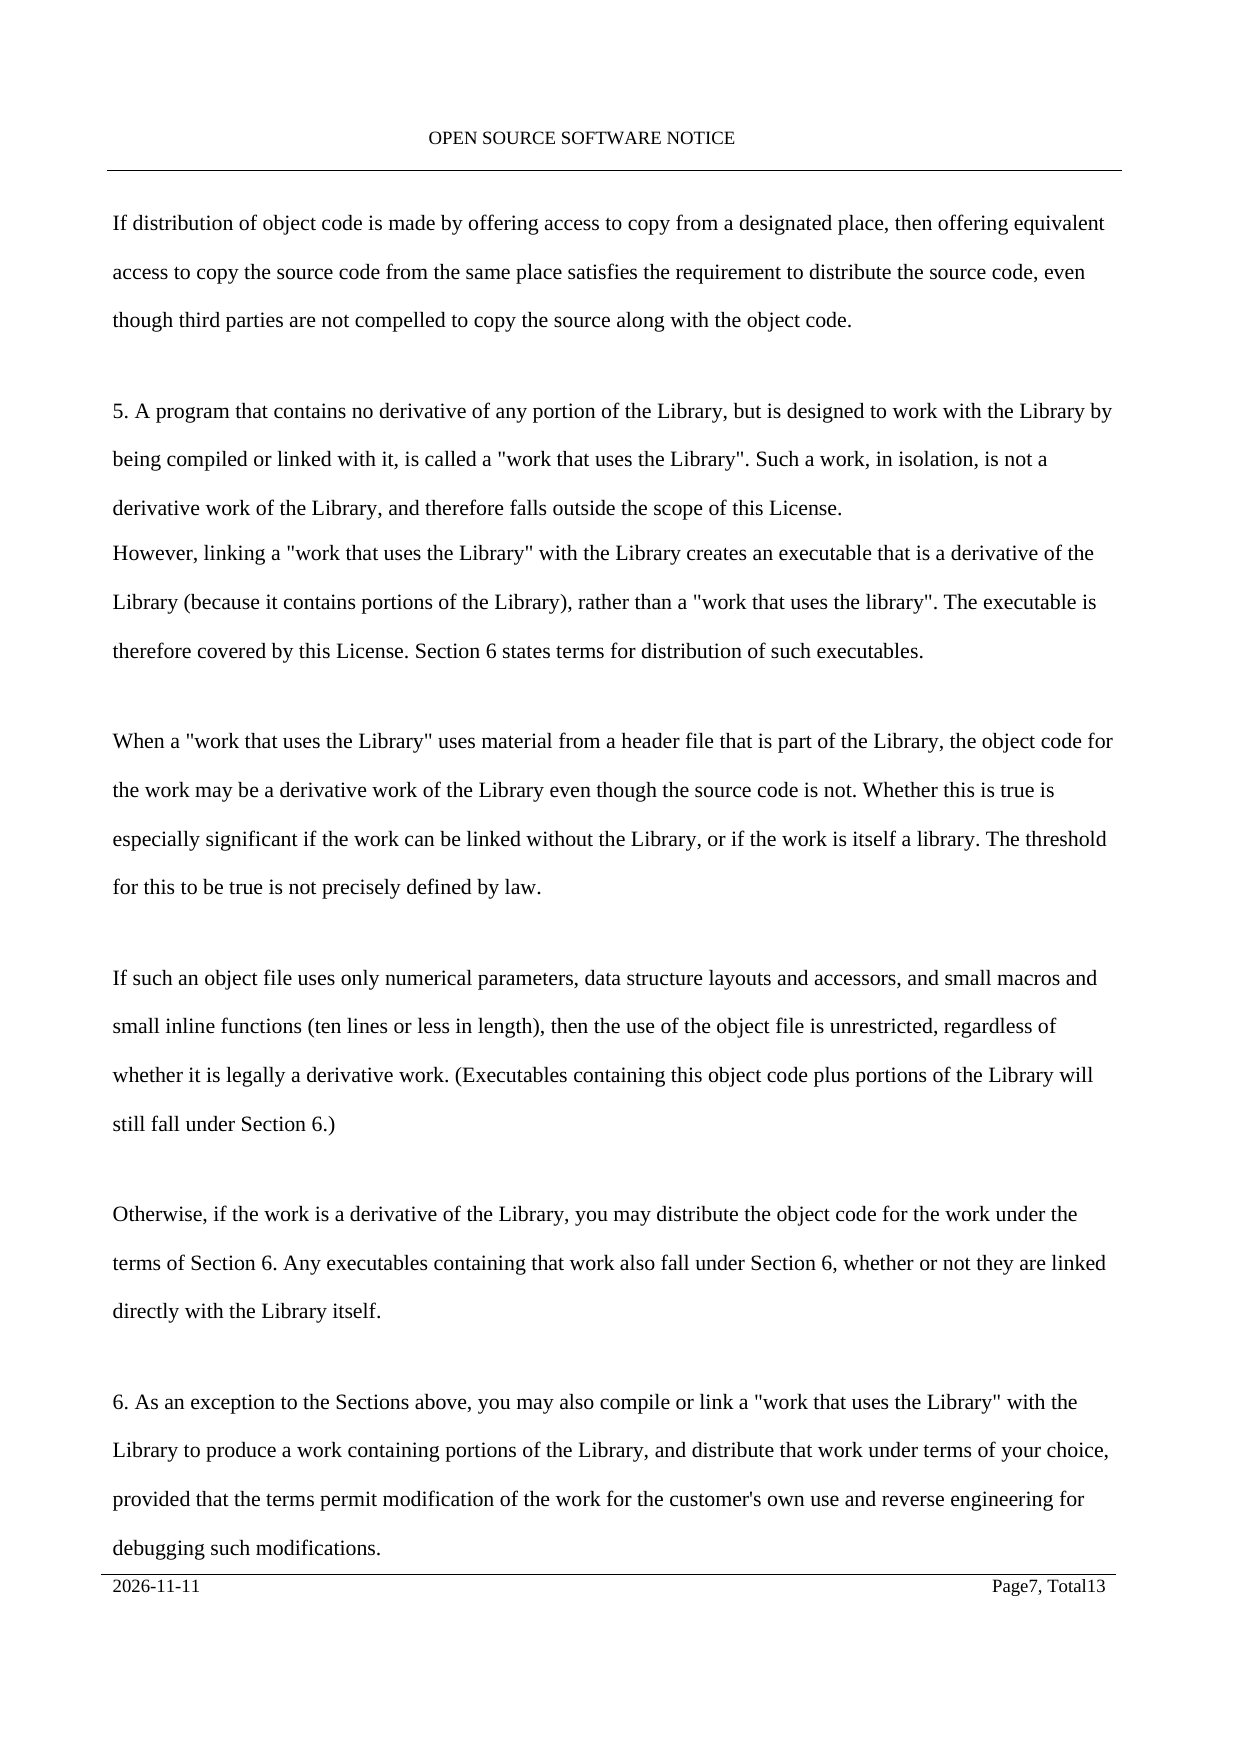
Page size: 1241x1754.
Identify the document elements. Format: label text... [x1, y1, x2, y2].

text If such an object file uses only numerical parameters, data structure layouts and accessors, and small macros and small inline functions (ten lines or less in length), then the use of the object file is unrestricted, regardless of whether it is legally a derivative work. (Executables containing this object code plus portions of the Library will still fall under Section 6.) [112, 961, 1128, 1139]
text 5. A program that contains no derivative of any portion of the Library, but is designed to work with the Library by being compiled or linked with it, is called a "work that uses the Library". Such a work, in isolation, is not a derivative work of the Library, and therefore falls outside the scope of this License. [112, 394, 1128, 524]
text If distribution of object code is made by offering access to copy from a designated place, then offering equivalent access to copy the source code from the same place satisfies the requirement to distribute the source code, even though third parties are not compelled to copy the source along with the object code. [112, 206, 1128, 336]
text 6. As an exception to the Sections above, you may also compile or link a "work that uses the Library" with the Library to produce a work containing portions of the Library, and distribute that work under terms of your choice, provided that the terms permit modification of the work for the customer's own use and reverse engineering for debugging such modifications. [112, 1385, 1128, 1564]
text However, linking a "work that uses the Library" with the Library creates an executable that is a derivative of the Library (because it contains portions of the Library), rather than a "work that uses the library". The executable is therefore covered by this License. Section 6 states terms for distribution of such executables. [112, 537, 1128, 667]
text Otherwise, if the work is a derivative of the Library, you may distribute the object code for the work under the terms of Section 6. Any executables containing that work also fall under Section 6, whether or not they are linked directly with the Library itself. [112, 1197, 1128, 1327]
text When a "work that uses the Library" uses material from a header file that is part of the Library, the object code for the work may be a derivative work of the Library even though the source code is not. Whether this is true is especially significant if the work can be linked without the Library, or if the work is itself a library. The threshold for this to be true is not precisely defined by law. [112, 724, 1128, 903]
